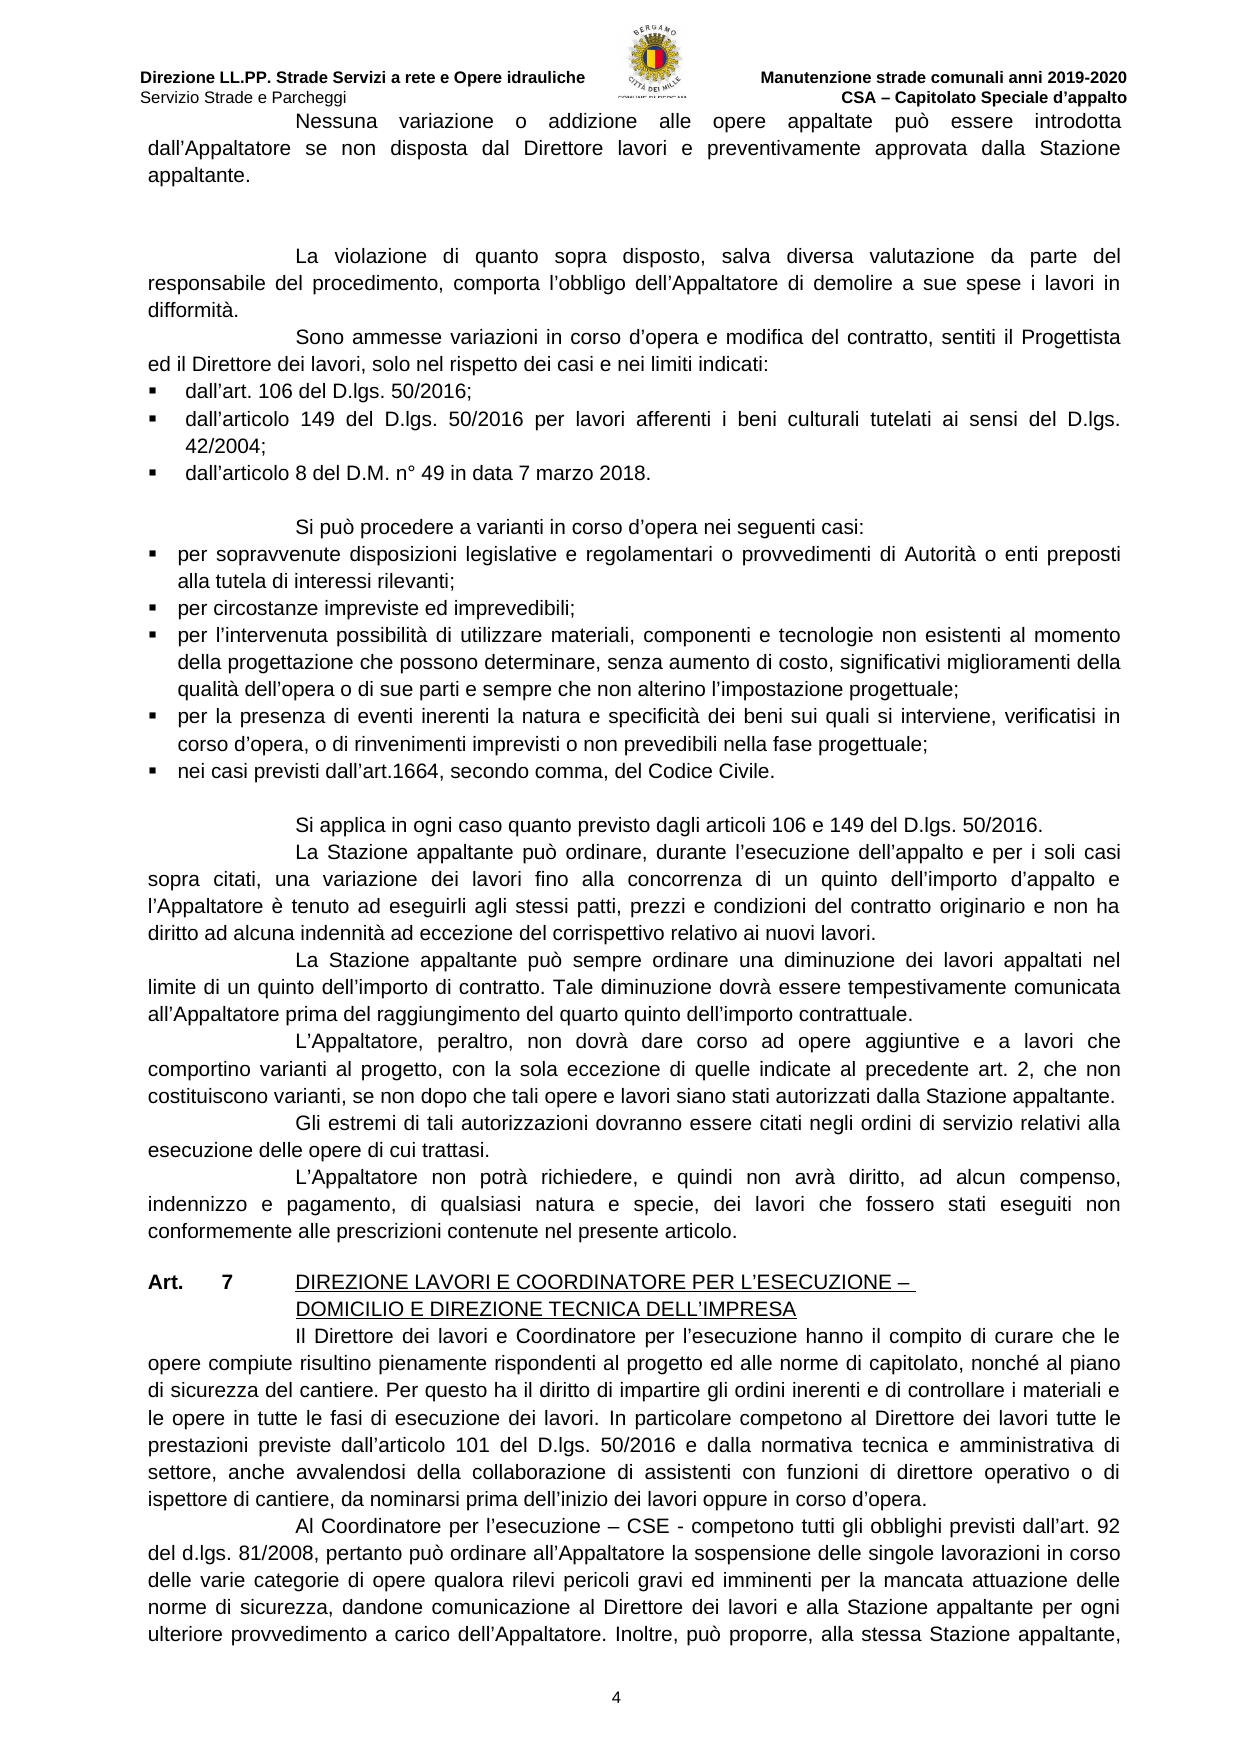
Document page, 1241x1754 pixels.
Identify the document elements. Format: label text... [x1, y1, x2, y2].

text La violazione di quanto sopra disposto, salva diversa valutazione da parte del responsabile del procedimento, comporta l’obbligo dell’Appaltatore di demolire a sue spese i lavori in difformità. [148, 242, 1122, 323]
text Art. 7 DIREZIONE LAVORI E COORDINATORE PER L’ESECUZIONE – [148, 1268, 1122, 1295]
list per circostanze impreviste ed imprevedibili; [148, 594, 1122, 621]
list dall’articolo 149 del D.lgs. 50/2016 per lavori afferenti i beni culturali tutelati ai sensi del D.lgs. 42/2004; [148, 404, 1122, 458]
list nei casi previsti dall’art.1664, secondo comma, del Codice Civile. [148, 756, 1122, 783]
text Nessuna variazione o addizione alle opere appaltate può essere introdotta dall’Appaltatore se non disposta dal Direttore lavori e preventivamente approvata dalla Stazione appaltante. [148, 106, 1122, 188]
text Gli estremi di tali autorizzazioni dovranno essere citati negli ordini di servizio relativi alla esecuzione delle opere di cui trattasi. [148, 1108, 1122, 1163]
list dall’art. 106 del D.lgs. 50/2016; [148, 377, 1122, 404]
list per la presenza di eventi inerenti la natura e specificità dei beni sui quali si interviene, verificatisi in corso d’opera, o di rinvenimenti imprevisti o non prevedibili nella fase progettuale; [148, 702, 1122, 756]
picture [617, 25, 687, 97]
text appaltante può ordinare, durante l’esecuzione dell’appalto e per i soli casi sopra citati, una variazione dei lavori fino alla concorrenza di un quinto dell’importo d’appalto e l’Appaltatore è tenuto ad eseguirli agli stessi patti, prezzi e condizioni del contratto originario e non ha diritto ad alcuna indennità ad eccezione del corrispettivo relativo ai nuovi lavori. [148, 838, 1122, 946]
text L’Appaltatore, peraltro, non dovrà dare corso ad opere aggiuntive e a lavori che comportino varianti al progetto, con la sola eccezione di quelle indicate al precedente art. 2, che non costituiscono varianti, se non dopo che tali opere e lavori siano stati autorizzati dalla Stazione appaltante. [148, 1027, 1122, 1108]
text Si può procedere a varianti in corso d’opera nei seguenti casi: [148, 513, 1122, 540]
subtitle DOMICILIO E DIREZIONE TECNICA DELL’IMPRESA [148, 1295, 1122, 1322]
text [148, 1512, 1122, 1647]
text L’Appaltatore non potrà richiedere, e quindi non avrà diritto, ad alcun compenso, indennizzo e pagamento, di qualsiasi natura e specie, dei lavori che fossero stati eseguiti non conformemente alle prescrizioni contenute nel presente articolo. [148, 1163, 1122, 1244]
text appaltante può sempre ordinare una diminuzione dei lavori appaltati nel limite di un quinto dell’importo di contratto. Tale diminuzione dovrà essere tempestivamente comunicata all’Appaltatore prima del raggiungimento del quarto quinto dell’importo contrattuale. [148, 946, 1122, 1027]
list dall’articolo 8 del D.M. n° 49 in data 7 marzo 2018. [148, 458, 1122, 486]
text Il Direttore dei lavori e Coordinatore per l’esecuzione hanno il compito di curare che le opere compiute risultino pienamente rispondenti al progetto ed alle norme di capitolato, nonché al piano di sicurezza del cantiere. Per questo ha il diritto di impartire gli ordini inerenti e di controllare i materiali e le opere in tutte le fasi di esecuzione dei lavori. In particolare competono al Direttore dei lavori tutte le prestazioni previste dall’articolo 101 del D.lgs. 50/2016 e dalla normativa tecnica e amministrativa di settore, anche avvalendosi della collaborazione di assistenti con funzioni di direttore operativo o di ispettore di cantiere, da nominarsi prima dell’inizio dei lavori oppure in corso d’opera. [148, 1322, 1122, 1512]
list per sopravvenute disposizioni legislative e regolamentari o provvedimenti di Autorità o enti preposti alla tutela di interessi rilevanti; [148, 540, 1122, 594]
list per l’intervenuta possibilità di utilizzare materiali, componenti e tecnologie non esistenti al momento della progettazione che possono determinare, senza aumento di costo, significativi miglioramenti della qualità dell’opera o di sue parti e sempre che non alterino l’impostazione progettuale; [148, 621, 1122, 702]
text Si applica in ogni caso quanto previsto dagli articoli 106 e 149 del D.lgs. 50/2016. [148, 811, 1122, 838]
text Sono ammesse variazioni in corso d’opera e modifica del contratto, sentiti il Progettista ed il Direttore dei lavori, solo nel rispetto dei casi e nei limiti indicati: [148, 323, 1122, 377]
